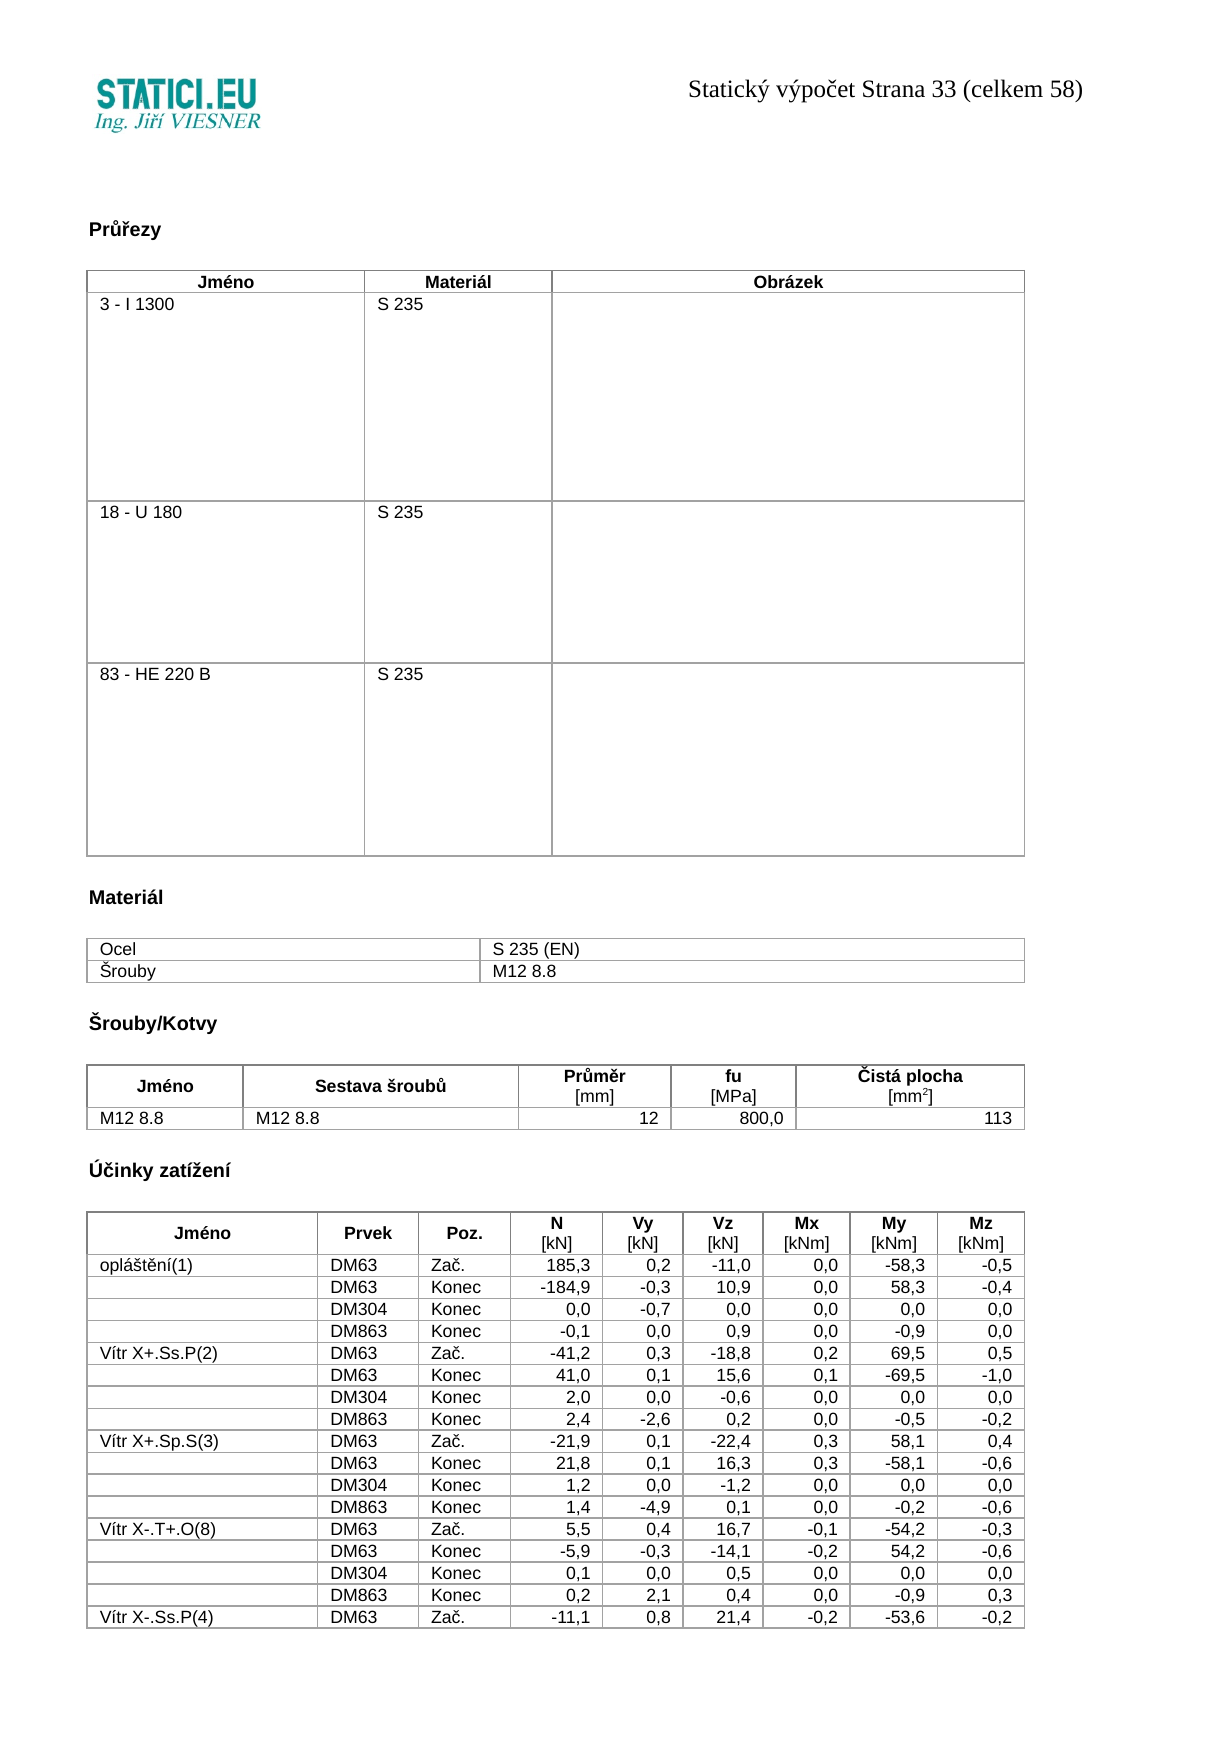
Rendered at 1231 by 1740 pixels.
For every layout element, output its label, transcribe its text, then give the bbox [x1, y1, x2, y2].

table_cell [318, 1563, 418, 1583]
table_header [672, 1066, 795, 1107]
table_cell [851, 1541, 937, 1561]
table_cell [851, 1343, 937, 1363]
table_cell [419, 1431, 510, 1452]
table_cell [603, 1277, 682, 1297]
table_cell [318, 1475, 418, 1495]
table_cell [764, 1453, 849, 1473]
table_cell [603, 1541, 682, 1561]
subtitle Účinky zatížení [89, 1159, 1083, 1182]
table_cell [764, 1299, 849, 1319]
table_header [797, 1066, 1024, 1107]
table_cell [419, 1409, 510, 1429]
picture [92, 74, 262, 134]
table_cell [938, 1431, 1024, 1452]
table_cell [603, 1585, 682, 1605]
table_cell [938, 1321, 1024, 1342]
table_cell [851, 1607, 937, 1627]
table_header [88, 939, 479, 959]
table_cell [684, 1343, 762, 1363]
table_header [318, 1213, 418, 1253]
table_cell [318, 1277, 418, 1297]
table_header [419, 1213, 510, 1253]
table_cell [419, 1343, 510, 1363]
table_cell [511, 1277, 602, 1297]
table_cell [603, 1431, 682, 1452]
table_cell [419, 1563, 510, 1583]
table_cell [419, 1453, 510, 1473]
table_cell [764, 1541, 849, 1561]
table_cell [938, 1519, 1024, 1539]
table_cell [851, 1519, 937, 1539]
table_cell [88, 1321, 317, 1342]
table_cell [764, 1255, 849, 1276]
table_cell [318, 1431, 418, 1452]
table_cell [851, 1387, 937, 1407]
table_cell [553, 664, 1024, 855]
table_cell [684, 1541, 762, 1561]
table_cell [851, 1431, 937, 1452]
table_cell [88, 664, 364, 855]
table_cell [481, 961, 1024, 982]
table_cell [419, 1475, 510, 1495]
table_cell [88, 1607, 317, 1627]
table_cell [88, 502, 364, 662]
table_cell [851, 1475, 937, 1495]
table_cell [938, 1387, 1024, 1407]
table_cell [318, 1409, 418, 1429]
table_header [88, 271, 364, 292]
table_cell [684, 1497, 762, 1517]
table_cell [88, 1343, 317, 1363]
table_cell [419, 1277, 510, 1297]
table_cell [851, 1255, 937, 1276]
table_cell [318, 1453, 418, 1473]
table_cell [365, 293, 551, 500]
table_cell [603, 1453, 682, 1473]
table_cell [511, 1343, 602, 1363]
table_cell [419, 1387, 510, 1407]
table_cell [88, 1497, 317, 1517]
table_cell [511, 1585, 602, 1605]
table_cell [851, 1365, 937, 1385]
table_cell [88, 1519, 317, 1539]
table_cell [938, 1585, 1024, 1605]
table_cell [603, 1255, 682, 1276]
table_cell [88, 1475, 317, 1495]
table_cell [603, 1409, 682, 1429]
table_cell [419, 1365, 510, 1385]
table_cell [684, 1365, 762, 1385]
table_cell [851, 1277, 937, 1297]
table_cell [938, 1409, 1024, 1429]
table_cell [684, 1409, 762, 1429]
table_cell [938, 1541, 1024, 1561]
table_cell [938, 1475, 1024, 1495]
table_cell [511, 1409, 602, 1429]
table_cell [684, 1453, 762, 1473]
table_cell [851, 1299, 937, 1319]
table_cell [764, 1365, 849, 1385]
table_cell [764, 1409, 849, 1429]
subtitle Materiál [89, 886, 1083, 908]
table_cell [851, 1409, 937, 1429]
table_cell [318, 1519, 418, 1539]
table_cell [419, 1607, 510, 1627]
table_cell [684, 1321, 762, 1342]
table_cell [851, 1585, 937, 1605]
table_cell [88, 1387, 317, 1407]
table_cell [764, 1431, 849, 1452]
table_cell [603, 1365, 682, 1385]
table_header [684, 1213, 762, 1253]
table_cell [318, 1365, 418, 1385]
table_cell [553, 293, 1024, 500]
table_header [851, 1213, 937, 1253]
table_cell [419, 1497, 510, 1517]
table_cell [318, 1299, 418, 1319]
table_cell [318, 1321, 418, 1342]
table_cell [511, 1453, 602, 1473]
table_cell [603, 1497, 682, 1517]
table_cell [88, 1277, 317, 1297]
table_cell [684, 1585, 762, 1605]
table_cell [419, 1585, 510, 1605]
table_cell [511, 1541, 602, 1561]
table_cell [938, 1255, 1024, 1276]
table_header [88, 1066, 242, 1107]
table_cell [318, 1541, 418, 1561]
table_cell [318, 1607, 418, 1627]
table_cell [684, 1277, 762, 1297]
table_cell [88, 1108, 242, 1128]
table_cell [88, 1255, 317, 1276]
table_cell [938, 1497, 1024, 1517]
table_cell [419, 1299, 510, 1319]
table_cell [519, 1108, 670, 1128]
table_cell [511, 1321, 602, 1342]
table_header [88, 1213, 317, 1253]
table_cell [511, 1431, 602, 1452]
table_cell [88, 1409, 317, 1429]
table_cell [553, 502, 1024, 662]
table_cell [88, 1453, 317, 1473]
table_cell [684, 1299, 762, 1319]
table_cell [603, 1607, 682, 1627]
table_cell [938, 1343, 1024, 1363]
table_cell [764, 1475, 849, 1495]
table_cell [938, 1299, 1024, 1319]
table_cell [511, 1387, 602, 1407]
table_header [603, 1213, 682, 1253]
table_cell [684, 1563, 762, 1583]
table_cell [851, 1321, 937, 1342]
subtitle Šrouby/Kotvy [89, 1012, 1083, 1035]
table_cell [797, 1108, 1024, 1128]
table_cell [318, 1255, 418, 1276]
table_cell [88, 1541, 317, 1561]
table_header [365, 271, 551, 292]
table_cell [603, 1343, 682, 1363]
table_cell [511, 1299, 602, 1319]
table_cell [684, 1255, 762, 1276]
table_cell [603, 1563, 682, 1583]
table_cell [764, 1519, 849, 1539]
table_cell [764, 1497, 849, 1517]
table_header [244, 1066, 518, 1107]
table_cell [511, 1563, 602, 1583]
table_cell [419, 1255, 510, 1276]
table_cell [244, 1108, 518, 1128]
subtitle Průřezy [89, 218, 1083, 241]
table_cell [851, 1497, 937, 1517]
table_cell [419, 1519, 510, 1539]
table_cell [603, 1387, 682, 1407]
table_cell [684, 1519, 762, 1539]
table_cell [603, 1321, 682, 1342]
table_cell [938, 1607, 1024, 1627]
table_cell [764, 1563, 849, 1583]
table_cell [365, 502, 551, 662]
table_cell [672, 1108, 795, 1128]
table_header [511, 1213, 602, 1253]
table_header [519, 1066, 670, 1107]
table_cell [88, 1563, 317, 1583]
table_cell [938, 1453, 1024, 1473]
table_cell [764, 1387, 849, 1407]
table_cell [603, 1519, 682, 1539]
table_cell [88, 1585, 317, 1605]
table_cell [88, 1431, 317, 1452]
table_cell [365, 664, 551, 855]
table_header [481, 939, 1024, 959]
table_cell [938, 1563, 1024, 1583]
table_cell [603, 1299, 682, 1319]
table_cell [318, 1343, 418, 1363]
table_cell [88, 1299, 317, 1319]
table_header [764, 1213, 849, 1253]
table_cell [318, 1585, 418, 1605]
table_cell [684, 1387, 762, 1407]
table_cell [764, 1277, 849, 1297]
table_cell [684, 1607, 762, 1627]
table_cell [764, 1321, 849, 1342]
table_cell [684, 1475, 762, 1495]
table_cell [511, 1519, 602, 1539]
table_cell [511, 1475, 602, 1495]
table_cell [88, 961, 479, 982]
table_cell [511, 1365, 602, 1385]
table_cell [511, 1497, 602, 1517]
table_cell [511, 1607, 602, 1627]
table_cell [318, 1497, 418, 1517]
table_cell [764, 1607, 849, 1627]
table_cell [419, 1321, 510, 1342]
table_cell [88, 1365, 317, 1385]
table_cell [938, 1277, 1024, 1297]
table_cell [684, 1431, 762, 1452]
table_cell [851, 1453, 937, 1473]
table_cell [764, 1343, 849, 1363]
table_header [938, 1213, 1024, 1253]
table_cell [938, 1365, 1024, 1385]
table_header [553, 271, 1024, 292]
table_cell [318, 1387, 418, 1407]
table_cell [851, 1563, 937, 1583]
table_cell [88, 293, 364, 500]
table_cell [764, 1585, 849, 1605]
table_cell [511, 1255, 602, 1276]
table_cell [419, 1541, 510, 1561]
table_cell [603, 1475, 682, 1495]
